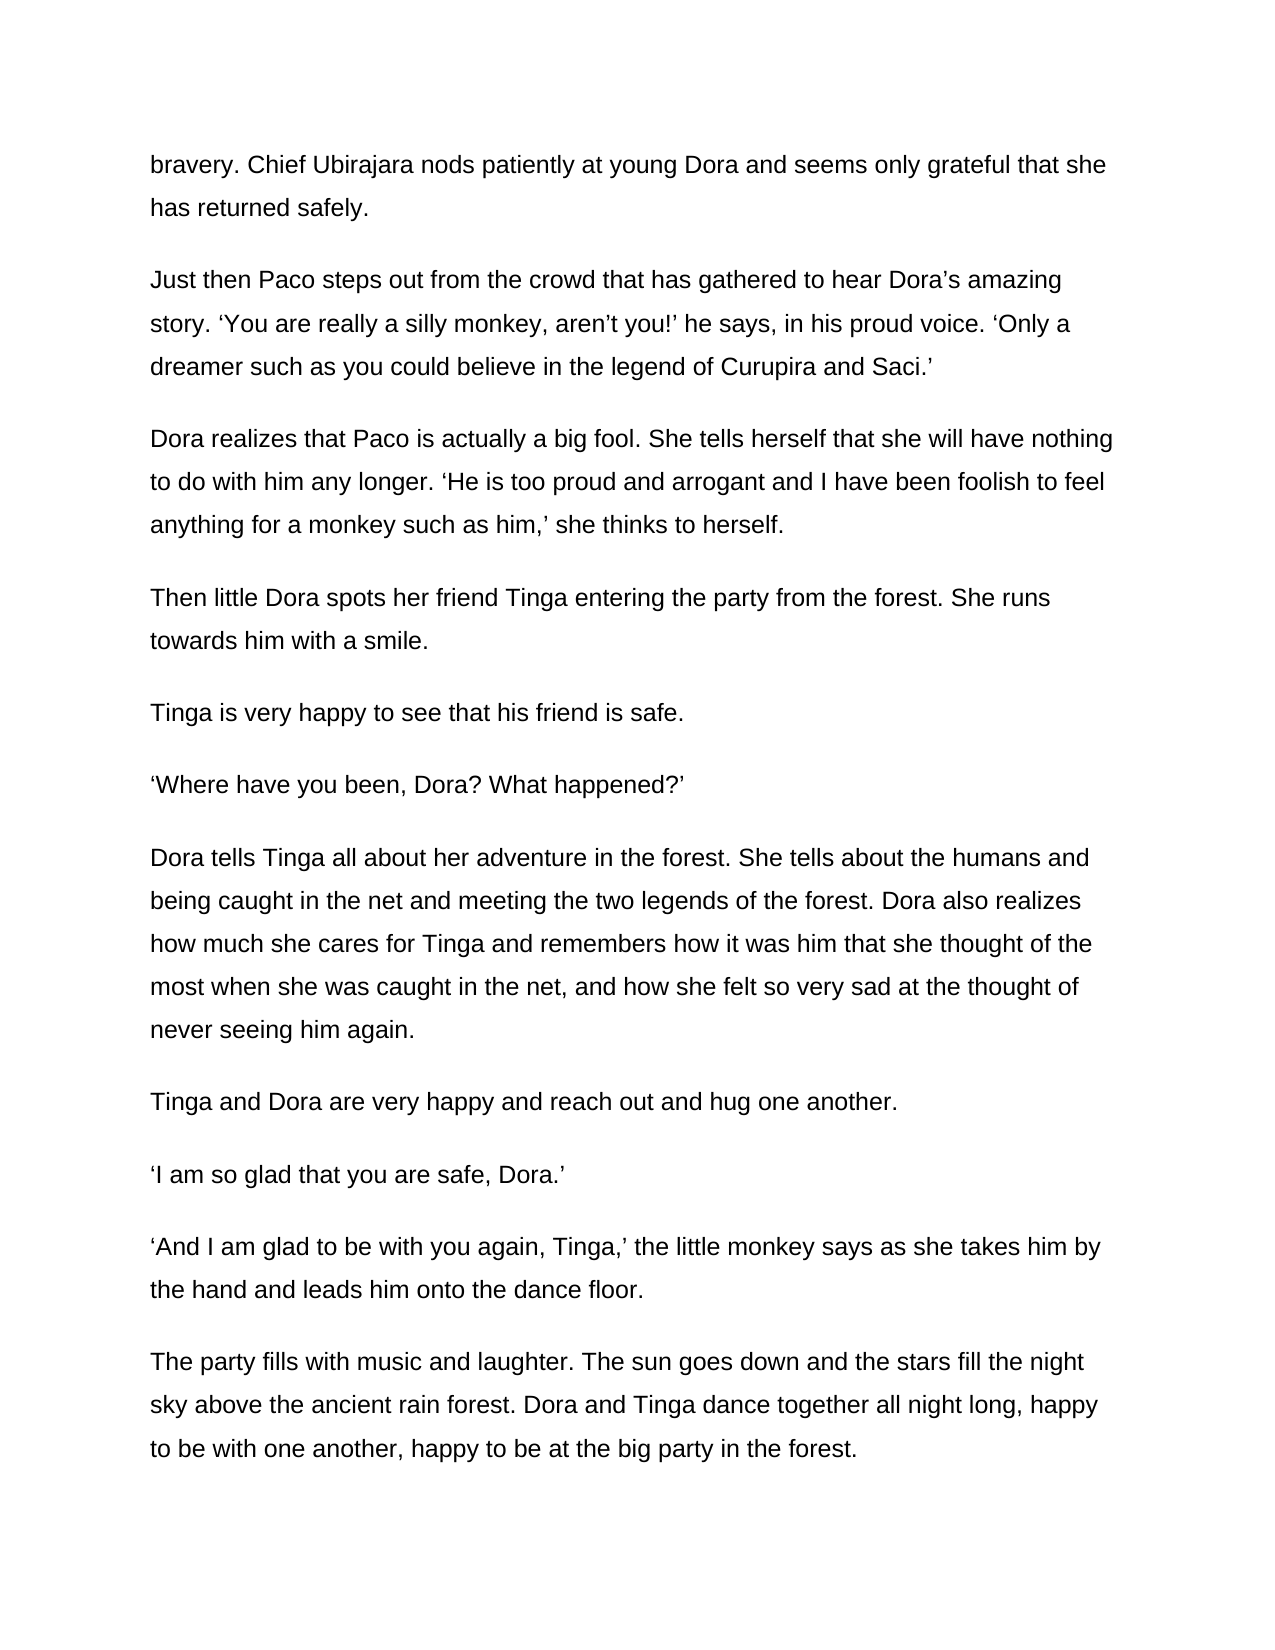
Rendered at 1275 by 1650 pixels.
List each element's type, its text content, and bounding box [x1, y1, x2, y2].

text ‘Where have you been, Dora? What happened?’ [150, 770, 1125, 799]
text ‘I am so glad that you are safe, Dora.’ [150, 1159, 1125, 1188]
text ‘And I am glad to be with you again, Tinga,’ the little monkey says as she takes him by the hand and leads him onto the dance floor. [150, 1232, 1125, 1304]
text Dora realizes that Paco is actually a big fool. She tells herself that she will have nothing to do with him any longer. ‘He is too proud and arrogant and I have been foolish to feel anything for a monkey such as him,’ she thinks to herself. [150, 424, 1125, 539]
text The party fills with music and laughter. The sun goes down and the stars fill the night sky above the ancient rain forest. Dora and Tinga dance together all night long, happy to be with one another, happy to be at the big party in the forest. [150, 1347, 1125, 1462]
text Then little Dora spots her friend Tinga entering the party from the forest. She runs towards him with a smile. [150, 582, 1125, 654]
text Dora tells Tinga all about her adventure in the forest. She tells about the humans and being caught in the net and meeting the two legends of the forest. Dora also realizes how much she cares for Tinga and remembers how it was him that she thought of the most when she was caught in the net, and how she felt so very sad at the thought of never seeing him again. [150, 842, 1125, 1044]
text Just then Paco steps out from the crowd that has gathered to hear Dora’s amazing story. ‘You are really a silly monkey, aren’t you!’ he says, in his proud voice. ‘Only a dreamer such as you could believe in the legend of Curupira and Saci.’ [150, 265, 1125, 380]
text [150, 150, 1125, 222]
text Tinga and Dora are very happy and reach out and hug one another. [150, 1087, 1125, 1116]
text Tinga is very happy to see that his friend is safe. [150, 698, 1125, 727]
